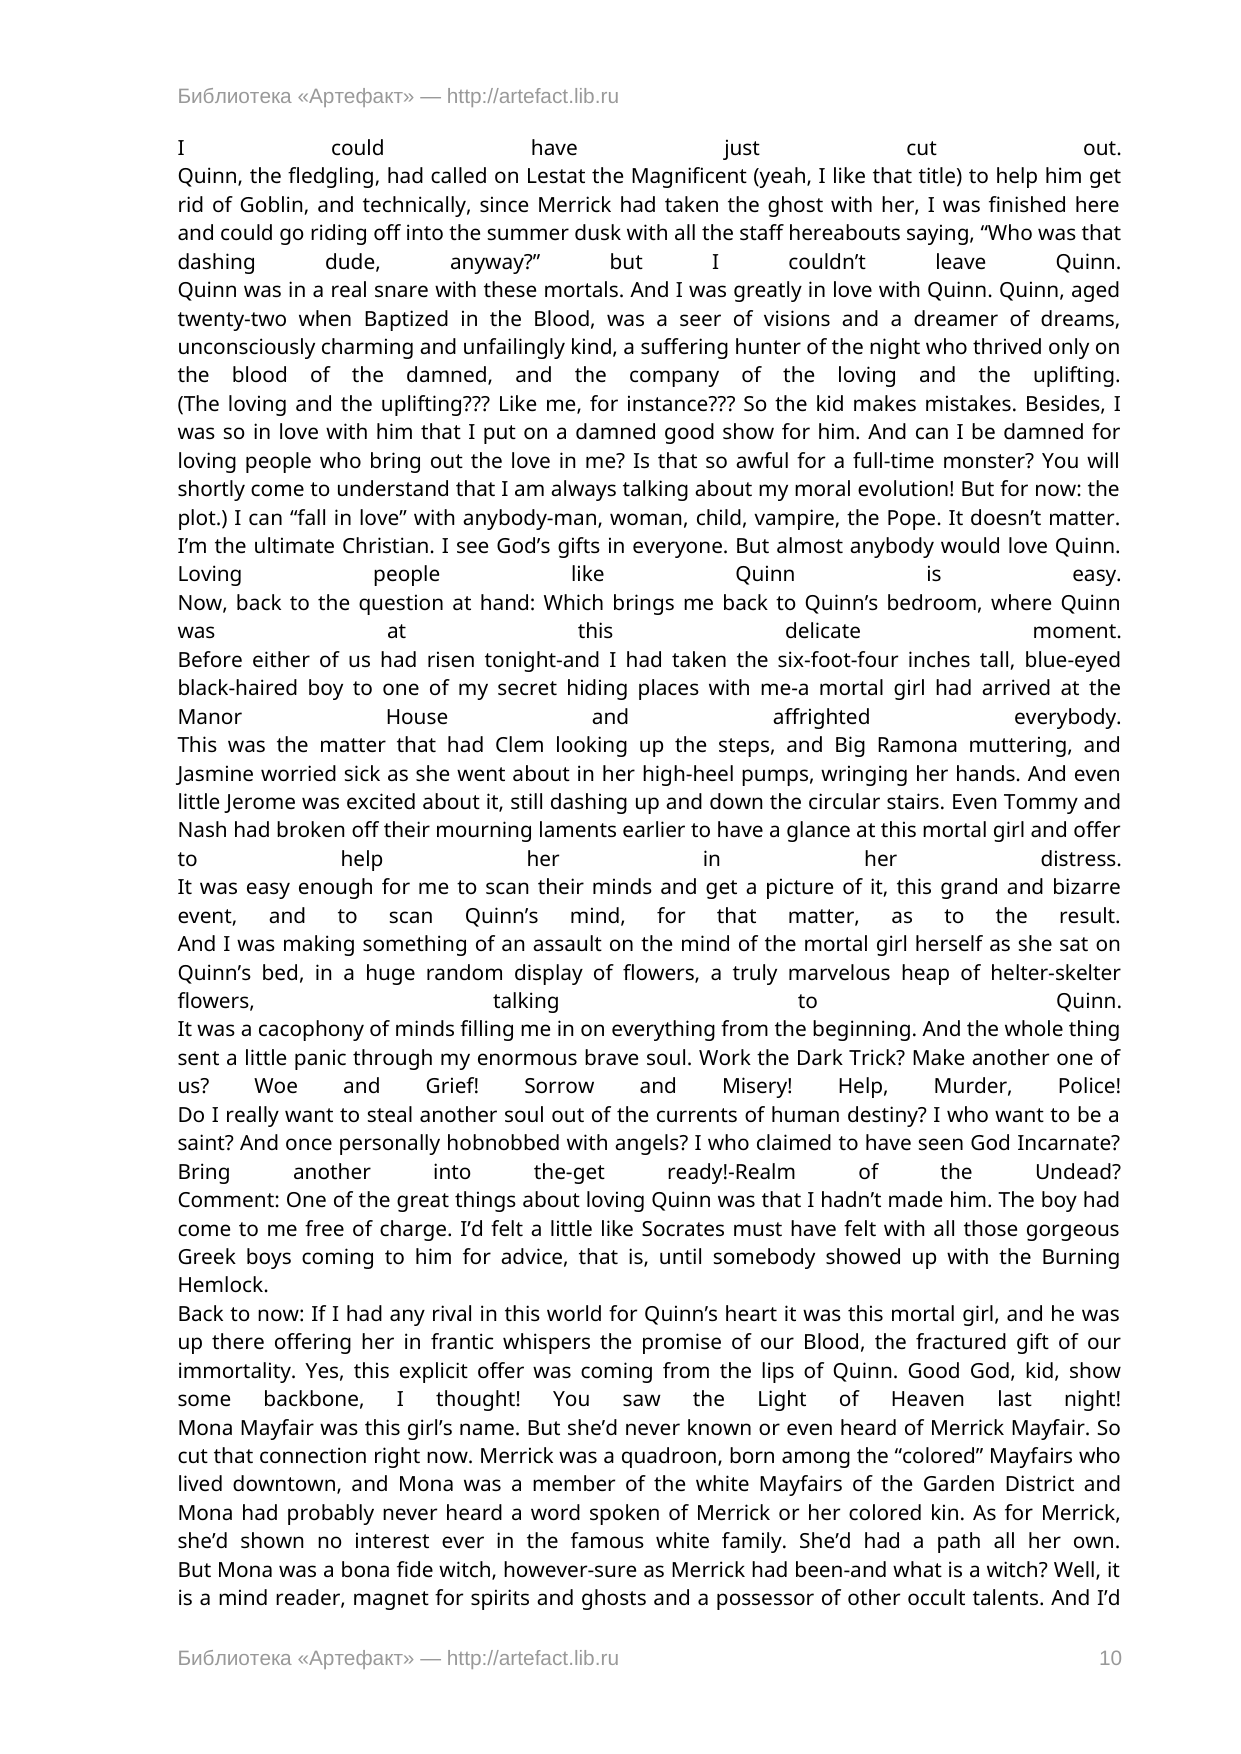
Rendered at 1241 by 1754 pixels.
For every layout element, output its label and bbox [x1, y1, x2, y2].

text [177, 133, 1122, 1612]
